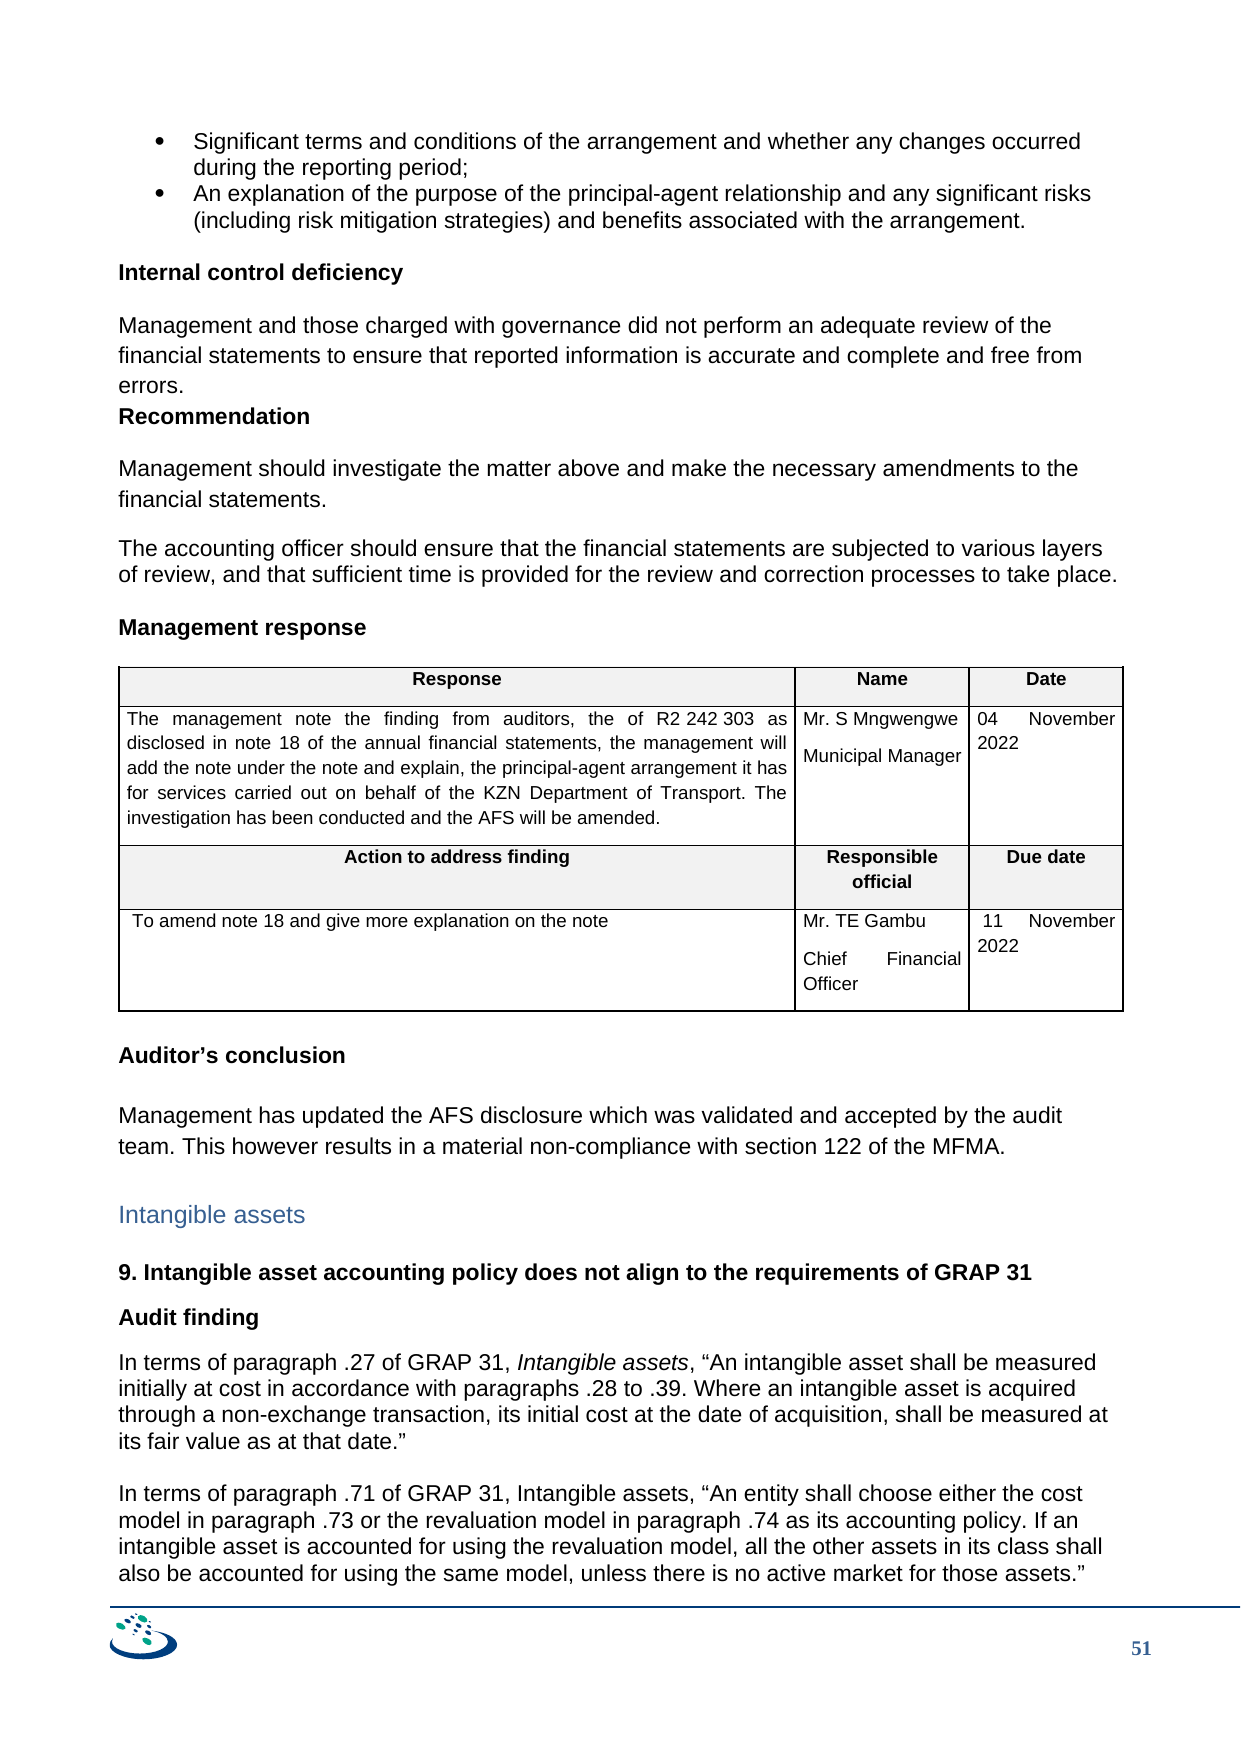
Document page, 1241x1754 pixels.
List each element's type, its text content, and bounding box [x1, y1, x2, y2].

text In terms of paragraph .27 of GRAP 31, Intangible assets, “An intangible asset shall be measured initially at cost in accordance with paragraphs .28 to .39. Where an intangible asset is acquired through a non-exchange transaction, its initial cost at the date of acquisition, shall be measured at its fair value as at that date.” [118, 1349, 1122, 1454]
table_cell 04 November 2022 [970, 707, 1122, 844]
text Audit finding [118, 1303, 1122, 1330]
text Management response [118, 614, 1122, 640]
text The accounting officer should ensure that the financial statements are subjected to various layers of review, and that sufficient time is provided for the review and correction processes to take place. [118, 534, 1122, 587]
table_cell Responsible official [796, 846, 968, 909]
text In terms of paragraph .71 of GRAP 31, Intangible assets, “An entity shall choose either the cost model in paragraph .73 or the revaluation model in paragraph .74 as its accounting policy. If an intangible asset is accounted for using the revaluation model, all the other assets in its class shall also be accounted for using the same model, unless there is no active market for those assets.” [118, 1480, 1122, 1586]
table_cell To amend note 18 and give more explanation on the note [120, 910, 794, 1010]
text Internal control deficiency [118, 259, 1122, 286]
table_header Date [970, 668, 1122, 706]
table_header Response [120, 668, 794, 706]
text 9. Intangible asset accounting policy does not align to the requirements of GRAP 31 [118, 1258, 1122, 1285]
text Management and those charged with governance did not perform an adequate review of the financial statements to ensure that reported information is accurate and complete and free from errors. [118, 312, 1122, 399]
text Auditor’s conclusion [118, 1042, 1122, 1068]
text Management has updated the AFS disclosure which was validated and accepted by the audit team. This however results in a material non-compliance with section 122 of the MFMA. [118, 1102, 1122, 1159]
table_cell Mr. S Mngwengwe Municipal Manager [796, 707, 968, 844]
list Significant terms and conditions of the arrangement and whether any changes occurred during the reporting period; [156, 128, 1122, 180]
text Recommendation [118, 403, 1122, 429]
table_cell Due date [970, 846, 1122, 909]
table_cell The management note the finding from auditors, the of R2 242 303 as disclosed in note 18 of the annual financial statements, the management will add the note under the note and explain, the principal-agent arrangement it has for services carried out on behalf of the KZN Department of Transport. The investigation has been conducted and the AFS will be amended. [120, 707, 794, 844]
text Management should investigate the matter above and make the necessary amendments to the financial statements. [118, 455, 1122, 512]
table_cell 11 November 2022 [970, 910, 1122, 1010]
table_cell Action to address finding [120, 846, 794, 909]
subtitle Intangible assets [118, 1200, 1122, 1229]
list An explanation of the purpose of the principal-agent relationship and any significant risks (including risk mitigation strategies) and benefits associated with the arrangement. [156, 180, 1122, 233]
table_cell Mr. TE Gambu Chief Financial Officer [796, 910, 968, 1010]
table_header Name [796, 668, 968, 706]
